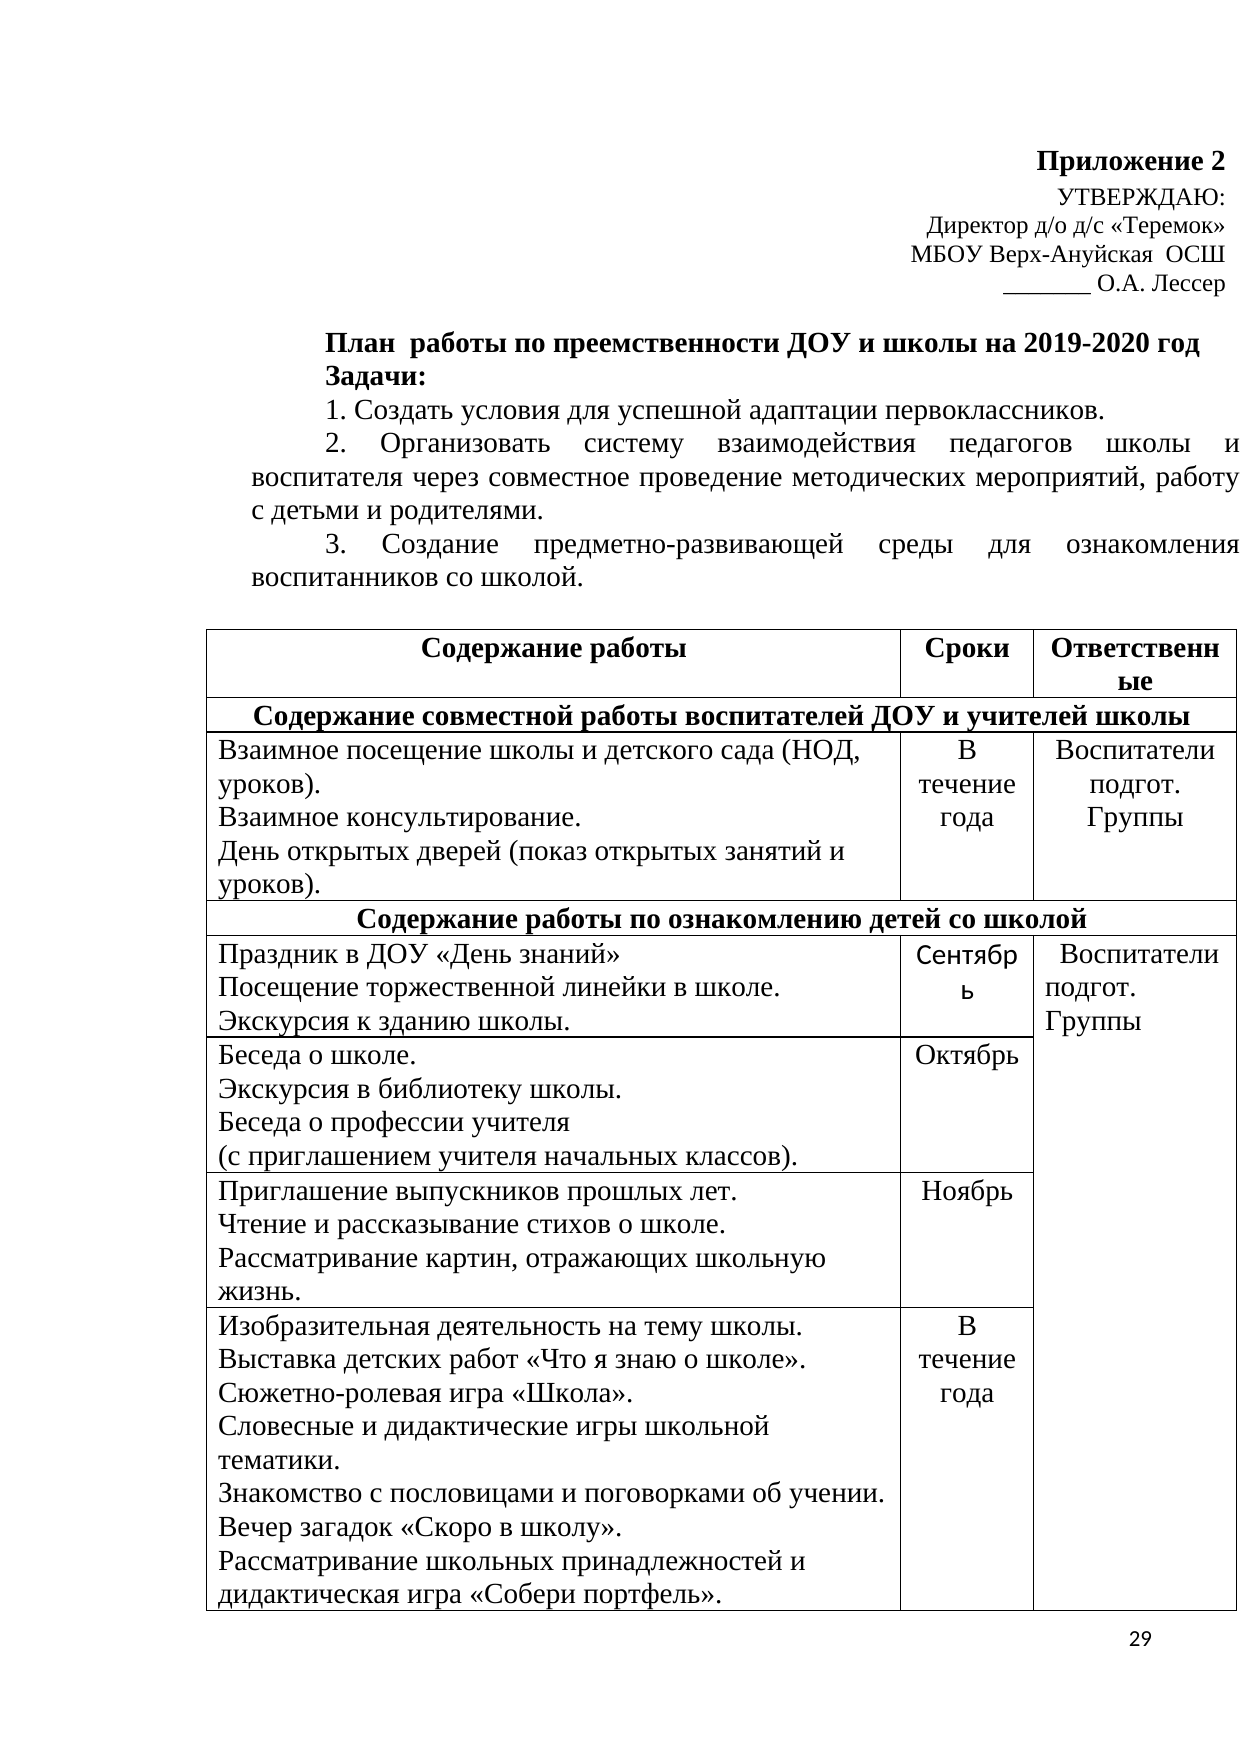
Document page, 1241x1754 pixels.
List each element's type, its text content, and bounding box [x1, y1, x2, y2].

text Директор д/о д/с «Теремок» [177, 210, 1226, 239]
table_cell Октябрь [901, 1038, 1033, 1172]
table_cell Взаимное посещение школы и детского сада (НОД, уроков). Взаимное консультирование. День открытых дверей (показ открытых занятий и уроков). [207, 733, 900, 900]
table_cell Сентябрь [901, 936, 1033, 1036]
table_header Ответственные [1034, 630, 1236, 697]
table_cell Содержание совместной работы воспитателей ДОУ и учителей школы [207, 698, 1236, 731]
table_cell Ноябрь [901, 1173, 1033, 1307]
text 3. Создание предметно-развивающей среды для ознакомления воспитанников со школой. [251, 526, 1240, 593]
table_header Содержание работы [207, 630, 900, 697]
table_header Сроки [901, 630, 1033, 697]
text МБОУ Верх-Ануйская ОСШ [177, 239, 1226, 268]
table_cell Содержание работы по ознакомлению детей со школой [207, 901, 1236, 935]
text План работы по преемственности ДОУ и школы на 2019-2020 год [251, 325, 1240, 358]
table_cell В течение года [901, 733, 1033, 900]
table_cell Праздник в ДОУ «День знаний» Посещение торжественной линейки в школе. Экскурсия к зданию школы. [207, 936, 900, 1036]
text _______ О.А. Лессер [177, 268, 1226, 297]
table_cell Приглашение выпускников прошлых лет. Чтение и рассказывание стихов о школе. Рассматривание картин, отражающих школьную жизнь. [207, 1173, 900, 1307]
text Задачи: [251, 358, 1240, 392]
text Приложение 2 [177, 143, 1226, 177]
table_cell В течение года [901, 1308, 1033, 1610]
table_cell Воспитатели подгот. Группы [1034, 936, 1236, 1610]
table_cell Изобразительная деятельность на тему школы. Выставка детских работ «Что я знаю о школе». Сюжетно-ролевая игра «Школа». Словесные и дидактические игры школьной тематики. Знакомство с пословицами и поговорками об учении. Вечер загадок «Скоро в школу». Рассматривание школьных принадлежностей и дидактическая игра «Собери портфель». [207, 1308, 900, 1610]
text УТВЕРЖДАЮ: [177, 182, 1226, 210]
table_cell Воспитатели подгот. Группы [1034, 733, 1236, 900]
text 2. Организовать систему взаимодействия педагогов школы и воспитателя через совместное проведение методических мероприятий, работу с детьми и родителями. [251, 425, 1240, 526]
table_cell Беседа о школе. Экскурсия в библиотеку школы. Беседа о профессии учителя (с приглашением учителя начальных классов). [207, 1038, 900, 1172]
text 1. Создать условия для успешной адаптации первоклассников. [251, 392, 1240, 425]
